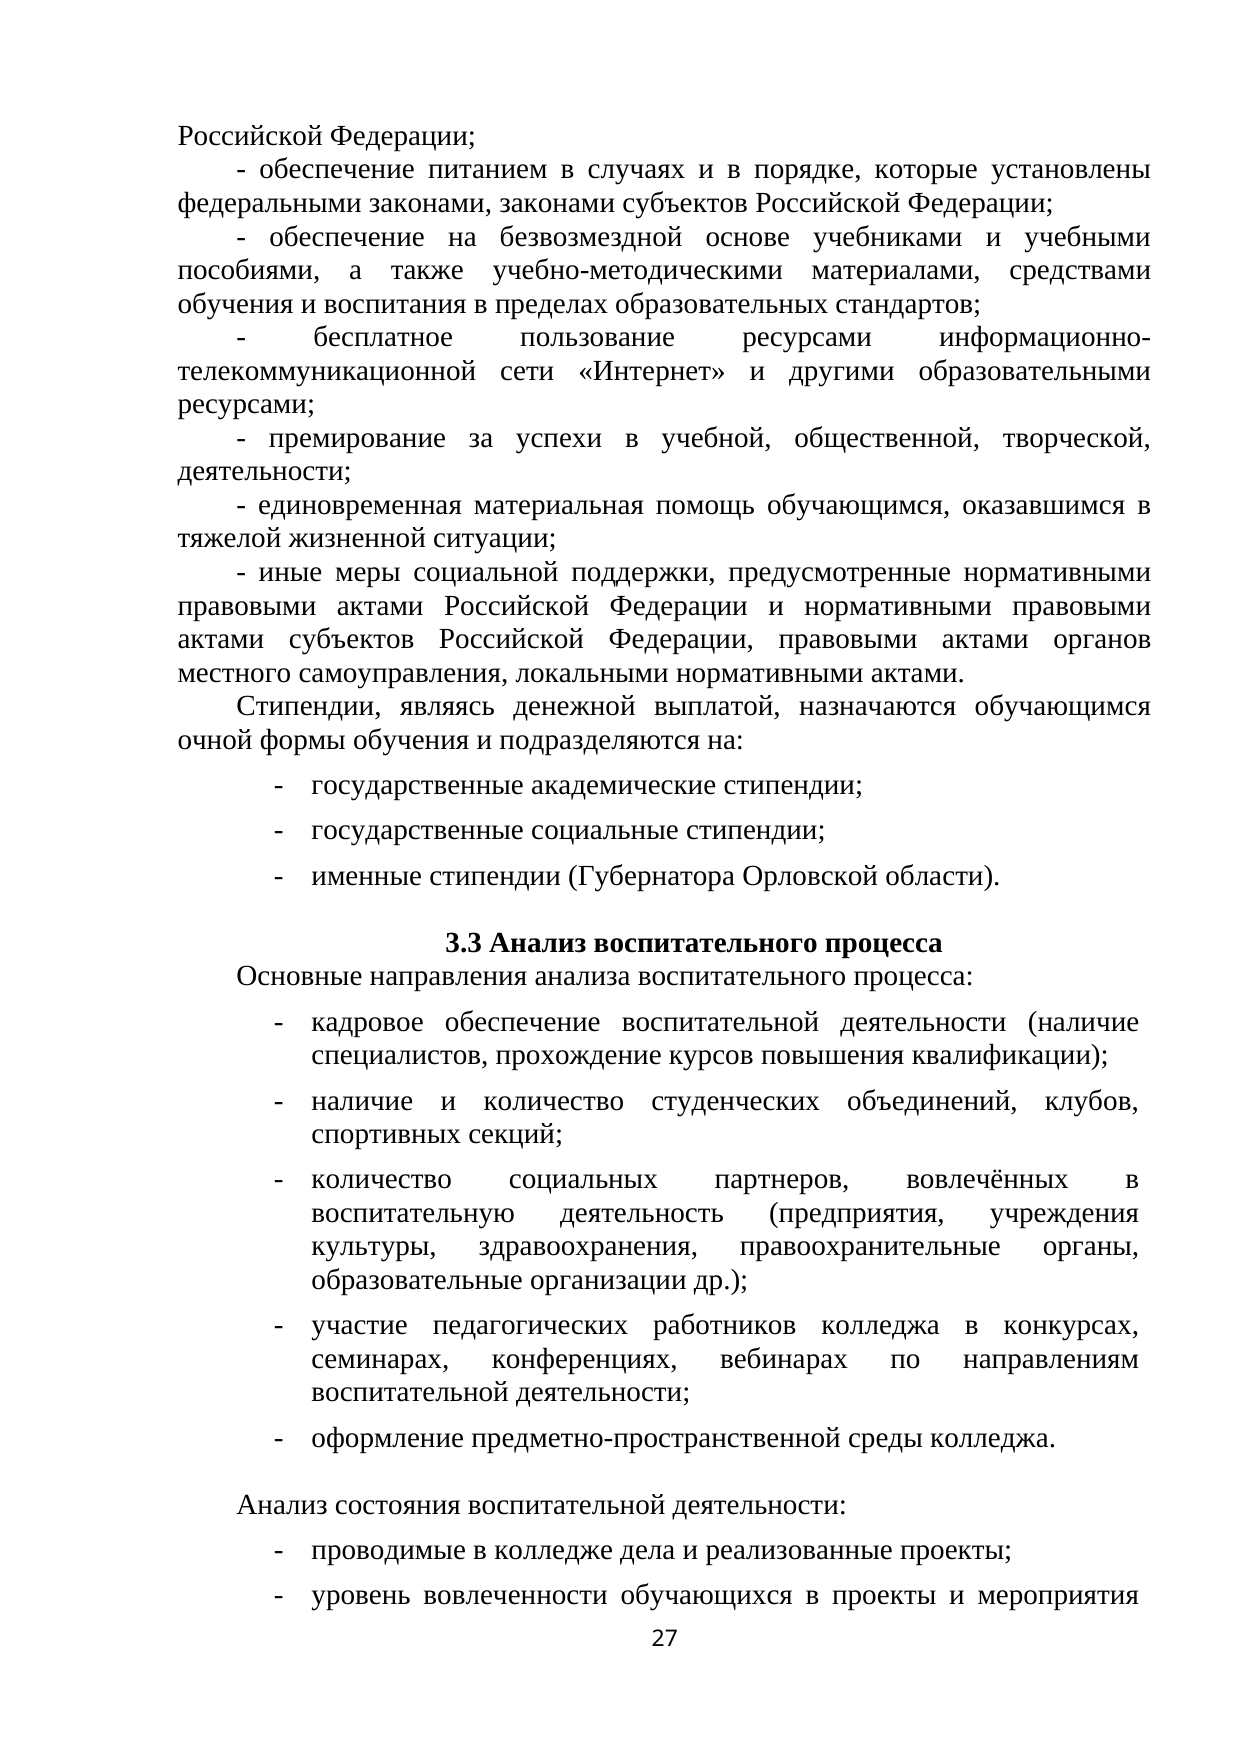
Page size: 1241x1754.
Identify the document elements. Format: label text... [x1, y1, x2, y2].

list государственные социальные стипендии; [274, 812, 1140, 846]
list кадровое обеспечение воспитательной деятельности (наличие специалистов, прохождение курсов повышения квалификации); [274, 1004, 1140, 1071]
list участие педагогических работников колледжа в конкурсах, семинарах, конференциях, вебинарах по направлениям воспитательной деятельности; [274, 1307, 1140, 1408]
list наличие и количество студенческих объединений, клубов, спортивных секций; [274, 1083, 1140, 1150]
text Основные направления анализа воспитательного процесса: [177, 958, 1152, 992]
text - обеспечение питанием в случаях и в порядке, которые установлены федеральными законами, законами субъектов Российской Федерации; [177, 152, 1152, 219]
list именные стипендии (Губернатора Орловской области). [274, 858, 1140, 891]
text Анализ состояния воспитательной деятельности: [177, 1487, 1152, 1520]
list проводимые в колледже дела и реализованные проекты; [274, 1532, 1140, 1566]
text 3.3 Анализ воспитательного процесса [177, 925, 1152, 958]
text - иные меры социальной поддержки, предусмотренные нормативными правовыми актами Российской Федерации и нормативными правовыми актами субъектов Российской Федерации, правовыми актами органов местного самоуправления, локальными нормативными актами. [177, 554, 1152, 688]
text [177, 118, 1152, 152]
text - обеспечение на безвозмездной основе учебниками и учебными пособиями, а также учебно-методическими материалами, средствами обучения и воспитания в пределах образовательных стандартов; [177, 219, 1152, 319]
list оформление предметно-пространственной среды колледжа. [274, 1420, 1140, 1453]
text - единовременная материальная помощь обучающимся, оказавшимся в тяжелой жизненной ситуации; [177, 487, 1152, 554]
text - бесплатное пользование ресурсами информационно- телекоммуникационной сети «Интернет» и другими образовательными ресурсами; [177, 319, 1152, 420]
text - премирование за успехи в учебной, общественной, творческой, деятельности; [177, 420, 1152, 487]
list количество социальных партнеров, вовлечённых в воспитательную деятельность (предприятия, учреждения культуры, здравоохранения, правоохранительные органы, образовательные организации др.); [274, 1161, 1140, 1296]
text Стипендии, являясь денежной выплатой, назначаются обучающимся очной формы обучения и подразделяются на: [177, 688, 1152, 755]
list государственные академические стипендии; [274, 767, 1140, 801]
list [274, 1577, 1140, 1611]
